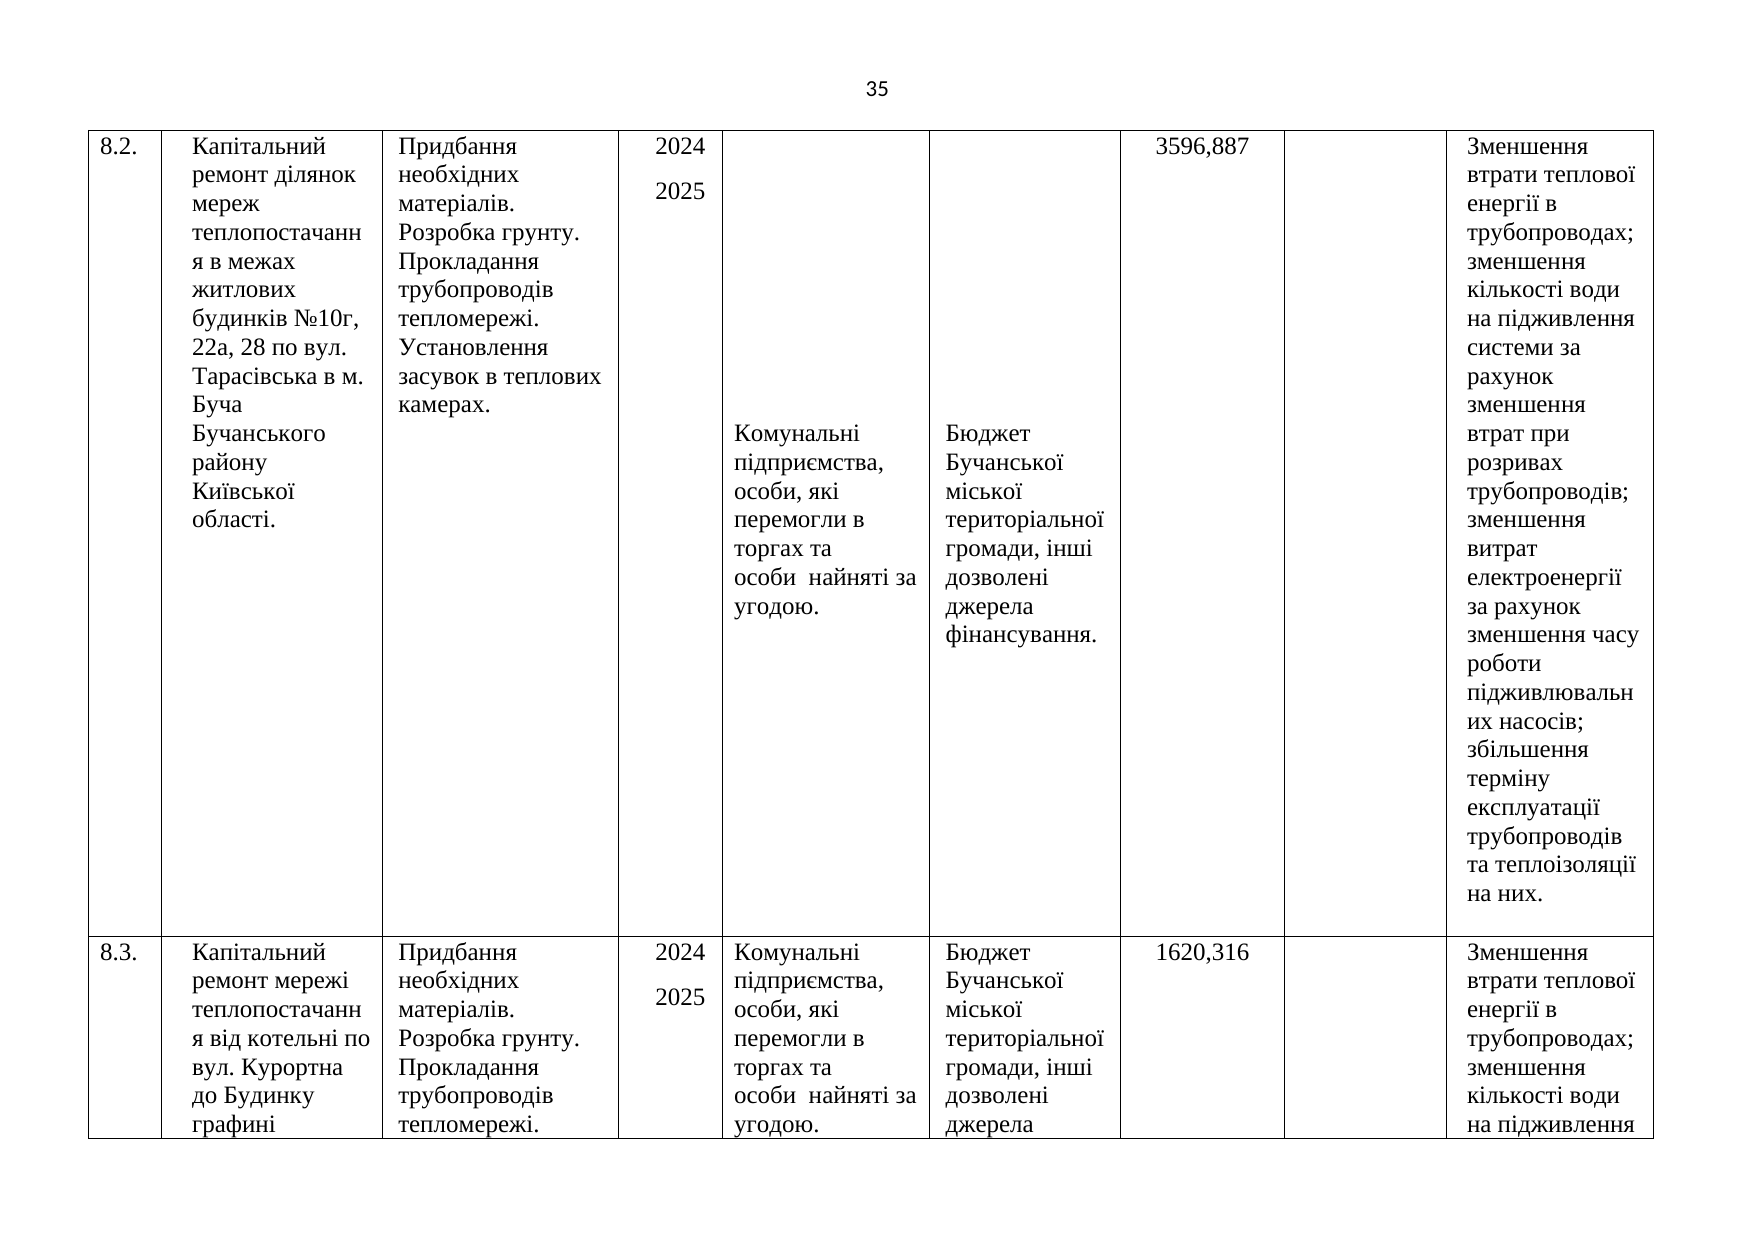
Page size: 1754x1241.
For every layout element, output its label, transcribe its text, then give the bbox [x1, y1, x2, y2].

table_cell Зменшення втрати теплової енергії в трубопроводах; зменшення кількості води на підживлення системи за рахунок зменшення втрат при розривах трубопроводів; зменшення витрат електроенергії за рахунок зменшення часу роботи підживлювальних насосів; збільшення терміну експлуатації трубопроводів та теплоізоляції на них. [1447, 131, 1653, 936]
table_cell 8.3. [89, 937, 161, 1138]
table_cell 2024 2025 [619, 937, 722, 1138]
table_cell 2024 2025 [619, 131, 722, 936]
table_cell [723, 937, 929, 1138]
table_cell 3596,887 [1121, 131, 1284, 936]
table_cell [1285, 937, 1446, 1138]
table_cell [723, 131, 929, 936]
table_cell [162, 937, 382, 1138]
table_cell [383, 937, 618, 1138]
table_cell Капітальний ремонт ділянок мереж теплопостачання в межах житлових будинків №10г, 22а, 28 по вул. Тарасівська в м. Буча Бучанського району Київської області. [162, 131, 382, 936]
table_cell 8.2. [89, 131, 161, 936]
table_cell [930, 937, 1120, 1138]
table_cell [1285, 131, 1446, 936]
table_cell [930, 131, 1120, 936]
table_cell Придбання необхідних матеріалів. Розробка грунту. Прокладання трубопроводів тепломережі. Установлення засувок в теплових камерах. [383, 131, 618, 936]
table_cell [1447, 937, 1653, 1138]
table_cell 1620,316 [1121, 937, 1284, 1138]
